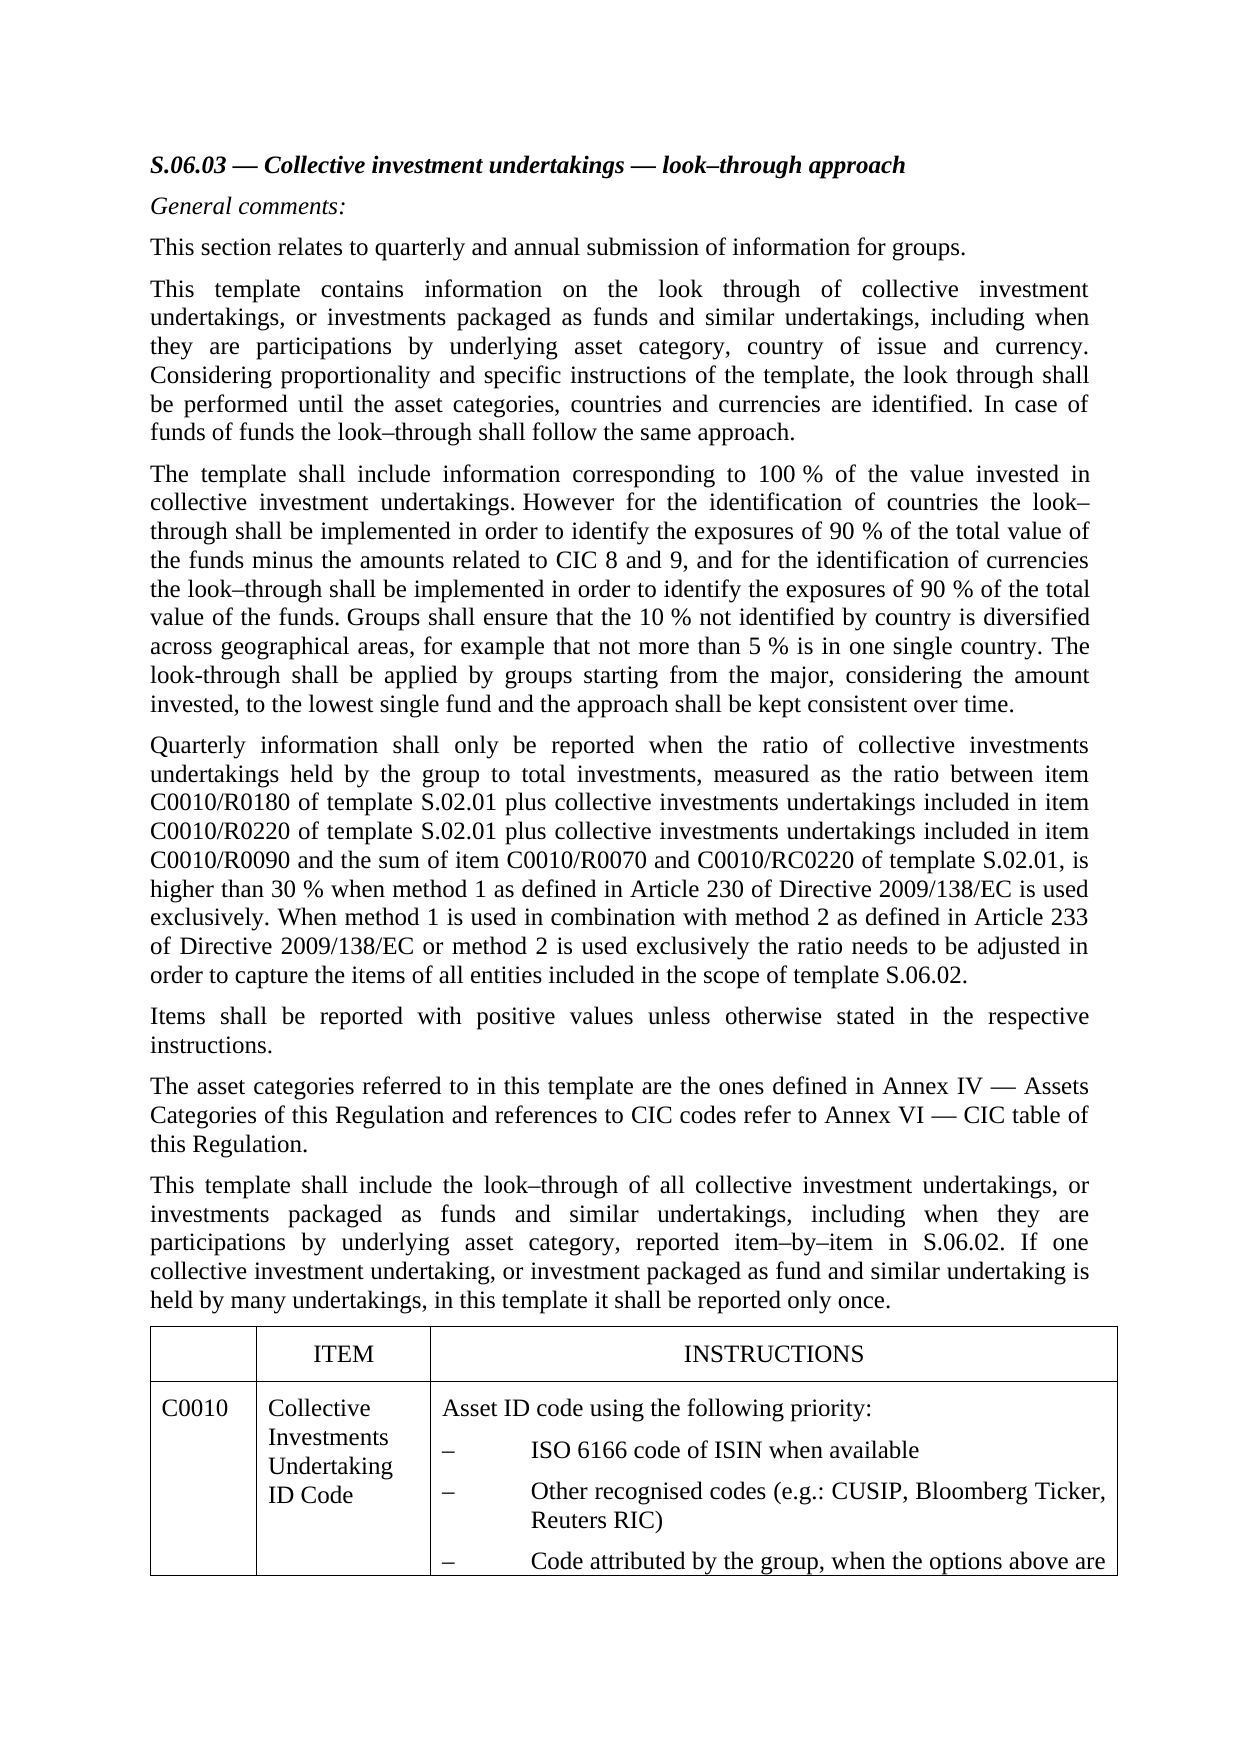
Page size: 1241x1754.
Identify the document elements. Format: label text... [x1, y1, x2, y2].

table_header INSTRUCTIONS [431, 1327, 1117, 1381]
text This section relates to quarterly and annual submission of information for groups. [150, 232, 1090, 261]
text General comments: [150, 191, 1090, 220]
table_header [151, 1327, 256, 1381]
text The asset categories referred to in this template are the ones defined in Annex IV — Assets Categories of this Regulation and references to CIC codes refer to Annex VI — CIC table of this Regulation. [150, 1071, 1090, 1157]
table_header ITEM [257, 1327, 430, 1381]
table_cell C0010 [151, 1382, 256, 1575]
text This template shall include the look–through of all collective investment undertakings, or investments packaged as funds and similar undertakings, including when they are participations by underlying asset category, reported item–by–item in S.06.02. If one collective investment undertaking, or investment packaged as fund and similar undertaking is held by many undertakings, in this template it shall be reported only once. [150, 1170, 1090, 1314]
text Quarterly information shall only be reported when the ratio of collective investments undertakings held by the group to total investments, measured as the ratio between item C0010/R0180 of template S.02.01 plus collective investments undertakings included in item C0010/R0220 of template S.02.01 plus collective investments undertakings included in item C0010/R0090 and the sum of item C0010/R0070 and C0010/RC0220 of template S.02.01, is higher than 30 % when method 1 as defined in Article 230 of Directive 2009/138/EC is used exclusively. When method 1 is used in combination with method 2 as defined in Article 233 of Directive 2009/138/EC or method 2 is used exclusively the ratio needs to be adjusted in order to capture the items of all entities included in the scope of template S.06.02. [150, 730, 1090, 989]
text This template contains information on the look through of collective investment undertakings, or investments packaged as funds and similar undertakings, including when they are participations by underlying asset category, country of issue and currency. Considering proportionality and specific instructions of the template, the look through shall be performed until the asset categories, countries and currencies are identified. In case of funds of funds the look–through shall follow the same approach. [150, 274, 1090, 446]
text The template shall include information corresponding to 100 % of the value invested in collective investment undertakings. However for the identification of countries the look–through shall be implemented in order to identify the exposures of 90 % of the total value of the funds minus the amounts related to CIC 8 and 9, and for the identification of currencies the look–through shall be implemented in order to identify the exposures of 90 % of the total value of the funds. Groups shall ensure that the 10 % not identified by country is diversified across geographical areas, for example that not more than 5 % is in one single country. The look-through shall be applied by groups starting from the major, considering the amount invested, to the lowest single fund and the approach shall be kept consistent over time. [150, 459, 1090, 717]
text Items shall be reported with positive values unless otherwise stated in the respective instructions. [150, 1001, 1090, 1059]
subtitle S.06.03 — Collective investment undertakings — look–through approach [150, 150, 1090, 179]
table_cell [431, 1382, 1117, 1575]
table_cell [257, 1382, 430, 1575]
